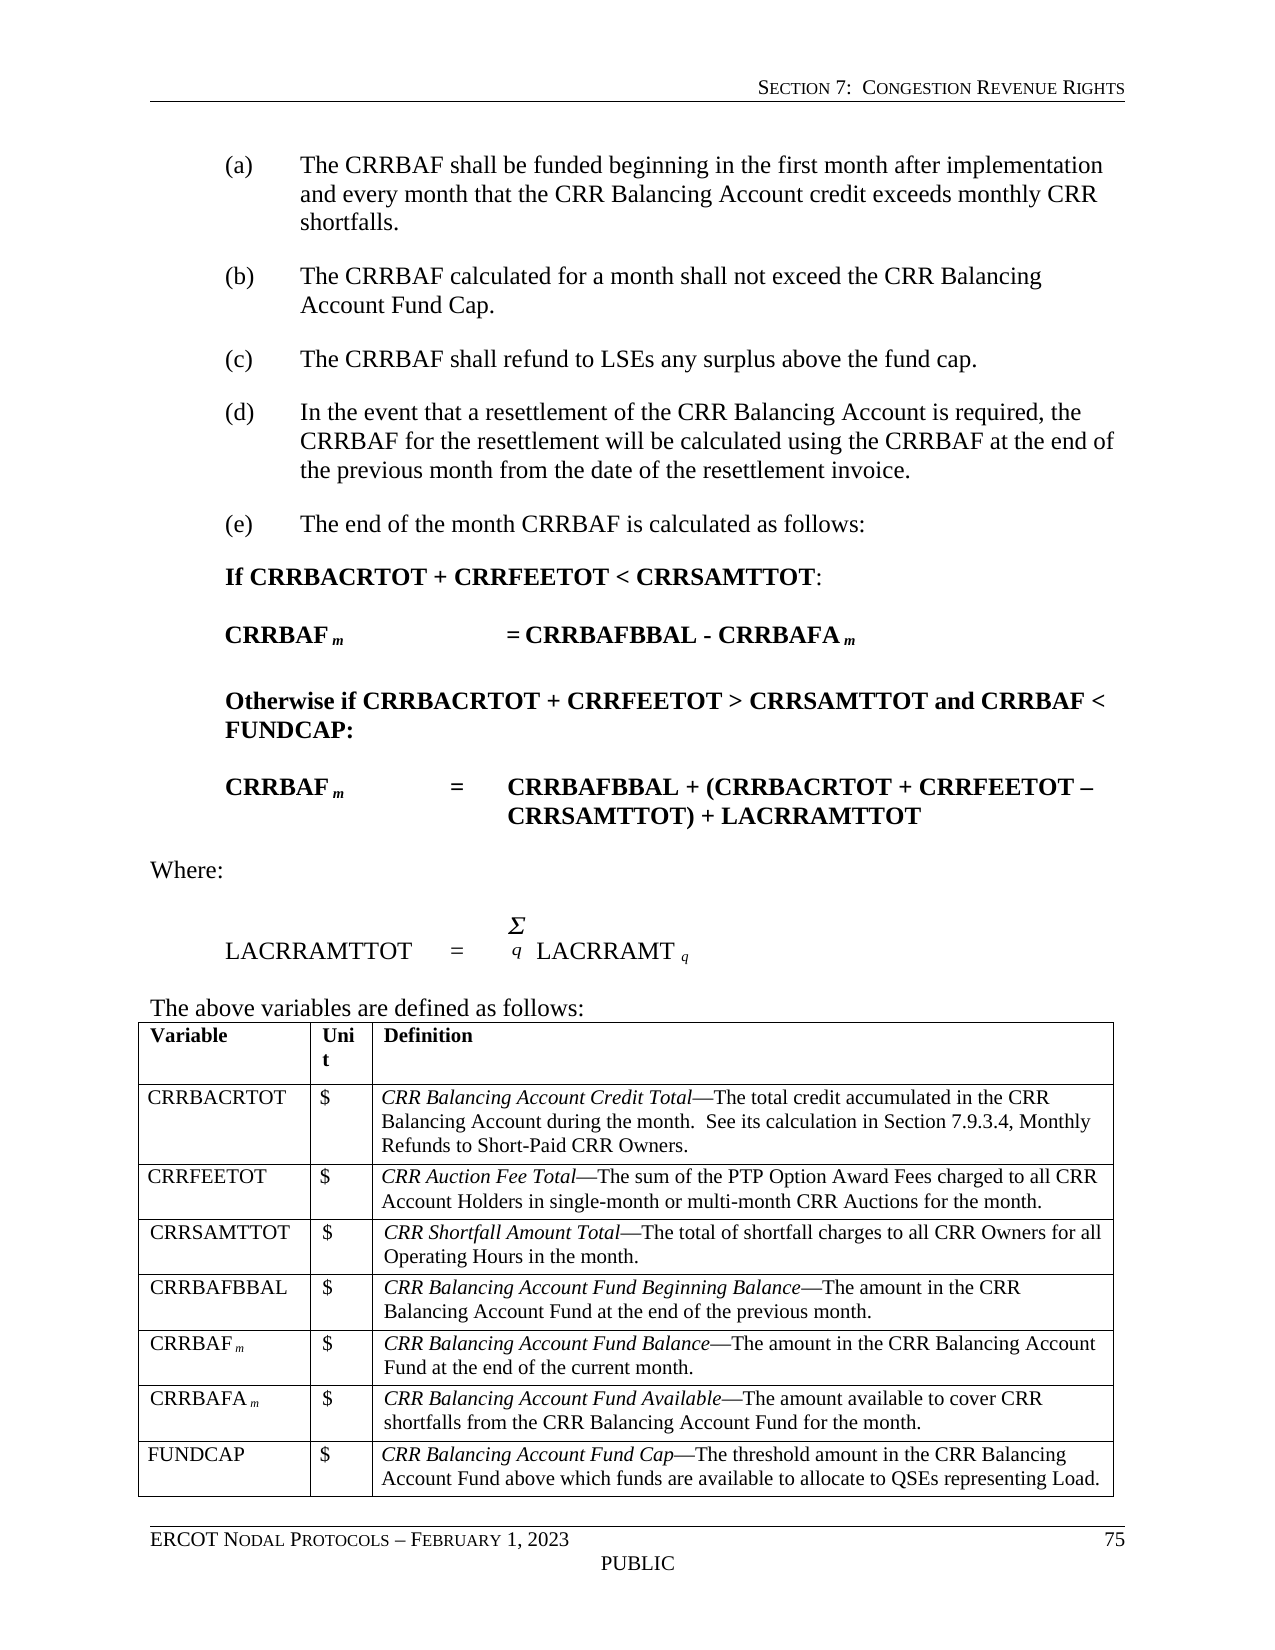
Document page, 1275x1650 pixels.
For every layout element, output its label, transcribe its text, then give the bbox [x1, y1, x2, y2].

table_cell CRR Balancing Account Fund Available—The amount available to cover CRR shortfalls from the CRR Balancing Account Fund for the month. [373, 1386, 1113, 1441]
table_cell $ [311, 1085, 372, 1163]
table_cell CRRBAFBBAL [139, 1275, 310, 1330]
text Otherwise if CRRBACRTOT + CRRFEETOT > CRRSAMTTOT and CRRBAF < FUNDCAP: [225, 686, 1125, 744]
list (d) In the event that a resettlement of the CRR Balancing Account is required, the CRRBAF for the resettlement will be calculated using the CRRBAF at the end of the previous month from the date of the resettlement invoice. [225, 397, 1125, 484]
list (e) The end of the month CRRBAF is calculated as follows: [225, 509, 1125, 537]
text LACRRAMTTOT = LACRRAMT q [225, 912, 1125, 965]
table_cell CRR Balancing Account Credit Total—The total credit accumulated in the CRR Balancing Account during the month. See its calculation in Section 7.9.3.4, Monthly Refunds to Short-Paid CRR Owners. [373, 1085, 1113, 1163]
list (a) The CRRBAF shall be funded beginning in the first month after implementation and every month that the CRR Balancing Account credit exceeds monthly CRR shortfalls. [225, 150, 1125, 236]
list (c) The CRRBAF shall refund to LSEs any surplus above the fund cap. [225, 344, 1125, 372]
table_cell CRRBAFA m [139, 1386, 310, 1441]
text CRRBAF m = CRRBAFBBAL - CRRBAFA m [224, 620, 1125, 649]
table_cell CRRSAMTTOT [139, 1220, 310, 1274]
text Where: [150, 855, 1125, 884]
table_cell CRRFEETOT [139, 1165, 310, 1219]
text CRRBAF m = CRRBAFBBAL + (CRRBACRTOT + CRRFEETOT – CRRSAMTTOT) + LACRRAMTTOT [225, 772, 1125, 830]
list (b) The CRRBAF calculated for a month shall not exceed the CRR Balancing Account Fund Cap. [225, 261, 1125, 319]
table_cell $ [311, 1220, 372, 1274]
table_header Unit [311, 1023, 372, 1084]
table_cell $ [311, 1386, 372, 1441]
table_cell CRR Balancing Account Fund Balance—The amount in the CRR Balancing Account Fund at the end of the current month. [373, 1331, 1113, 1385]
table_header Definition [373, 1023, 1113, 1084]
table_cell $ [311, 1165, 372, 1219]
table_cell $ [311, 1331, 372, 1385]
table_header Variable [139, 1023, 310, 1084]
list The above variables are defined as follows: [150, 993, 1125, 1022]
table_cell CRR Balancing Account Fund Beginning Balance—The amount in the CRR Balancing Account Fund at the end of the previous month. [373, 1275, 1113, 1330]
table_cell CRR Auction Fee Total—The sum of the PTP Option Award Fees charged to all CRR Account Holders in single-month or multi-month CRR Auctions for the month. [373, 1165, 1113, 1219]
table_cell CRR Balancing Account Fund Cap—The threshold amount in the CRR Balancing Account Fund above which funds are available to allocate to QSEs representing Load. [373, 1442, 1113, 1496]
table_cell $ [311, 1275, 372, 1330]
text If CRRBACRTOT + CRRFEETOT < CRRSAMTTOT: [150, 562, 1125, 591]
table_cell CRR Shortfall Amount Total—The total of shortfall charges to all CRR Owners for all Operating Hours in the month. [373, 1220, 1113, 1274]
table_cell CRRBACRTOT [139, 1085, 310, 1163]
table_cell $ [311, 1442, 372, 1496]
table_cell CRRBAF m [139, 1331, 310, 1385]
table_cell FUNDCAP [139, 1442, 310, 1496]
